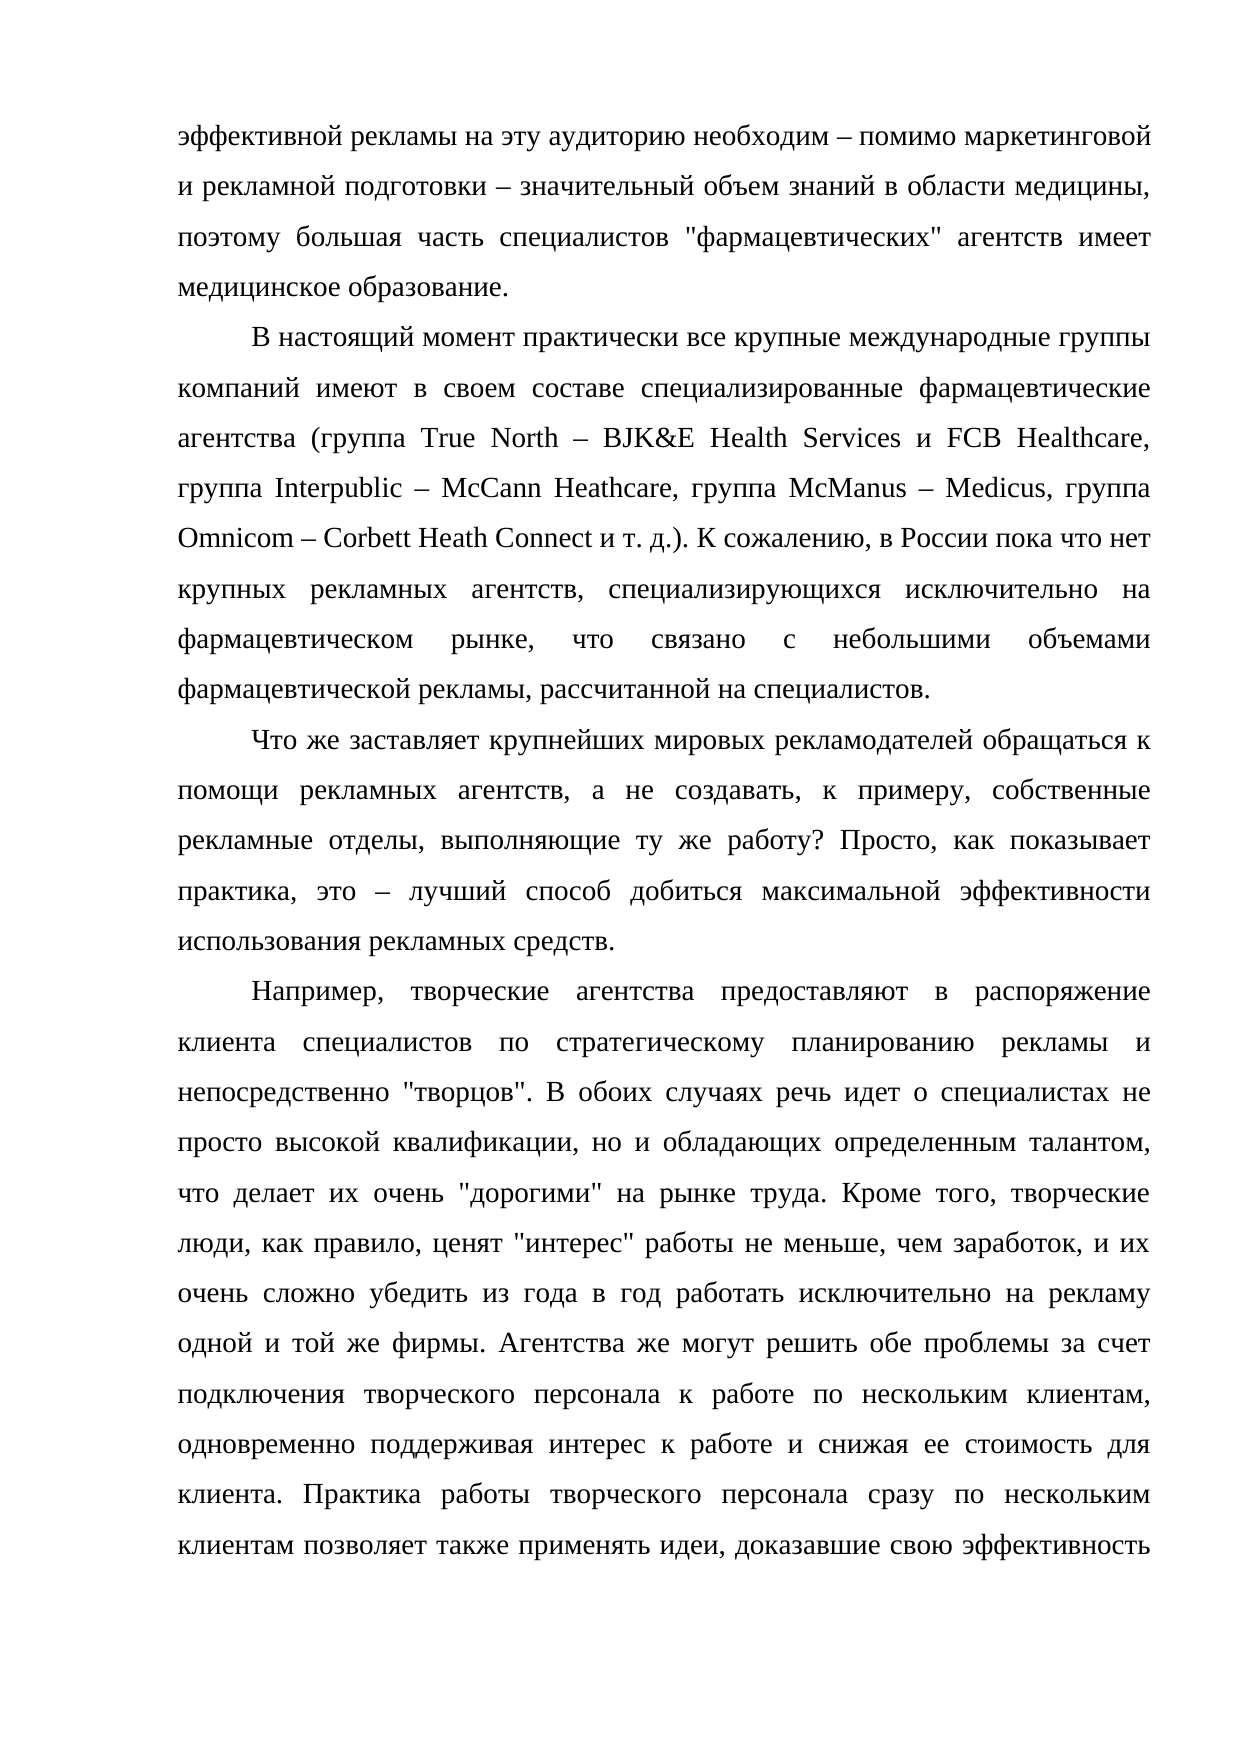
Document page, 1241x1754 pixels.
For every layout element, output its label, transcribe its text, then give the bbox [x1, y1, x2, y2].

list В настоящий момент практически все крупные международные группы компаний имеют в своем составе специализированные фармацевтические агентства (группа True North – BJK&E Health Services и FCB Healthcare, группа Interpublic – McCann Heathcare, группа McManus – Medicus, группа Omnicom – Corbett Heath Connect и т. д.). К сожалению, в России пока что нет крупных рекламных агентств, специализирующихся исключительно на фармацевтическом рынке, что связано с небольшими объемами фармацевтической рекламы, рассчитанной на специалистов. [177, 319, 1152, 705]
list Что же заставляет крупнейших мировых рекламодателей обращаться к помощи рекламных агентств, а не создавать, к примеру, собственные рекламные отделы, выполняющие ту же работу? Просто, как показывает практика, это – лучший способ добиться максимальной эффективности использования рекламных средств. [177, 722, 1152, 957]
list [177, 118, 1152, 303]
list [177, 973, 1152, 1560]
